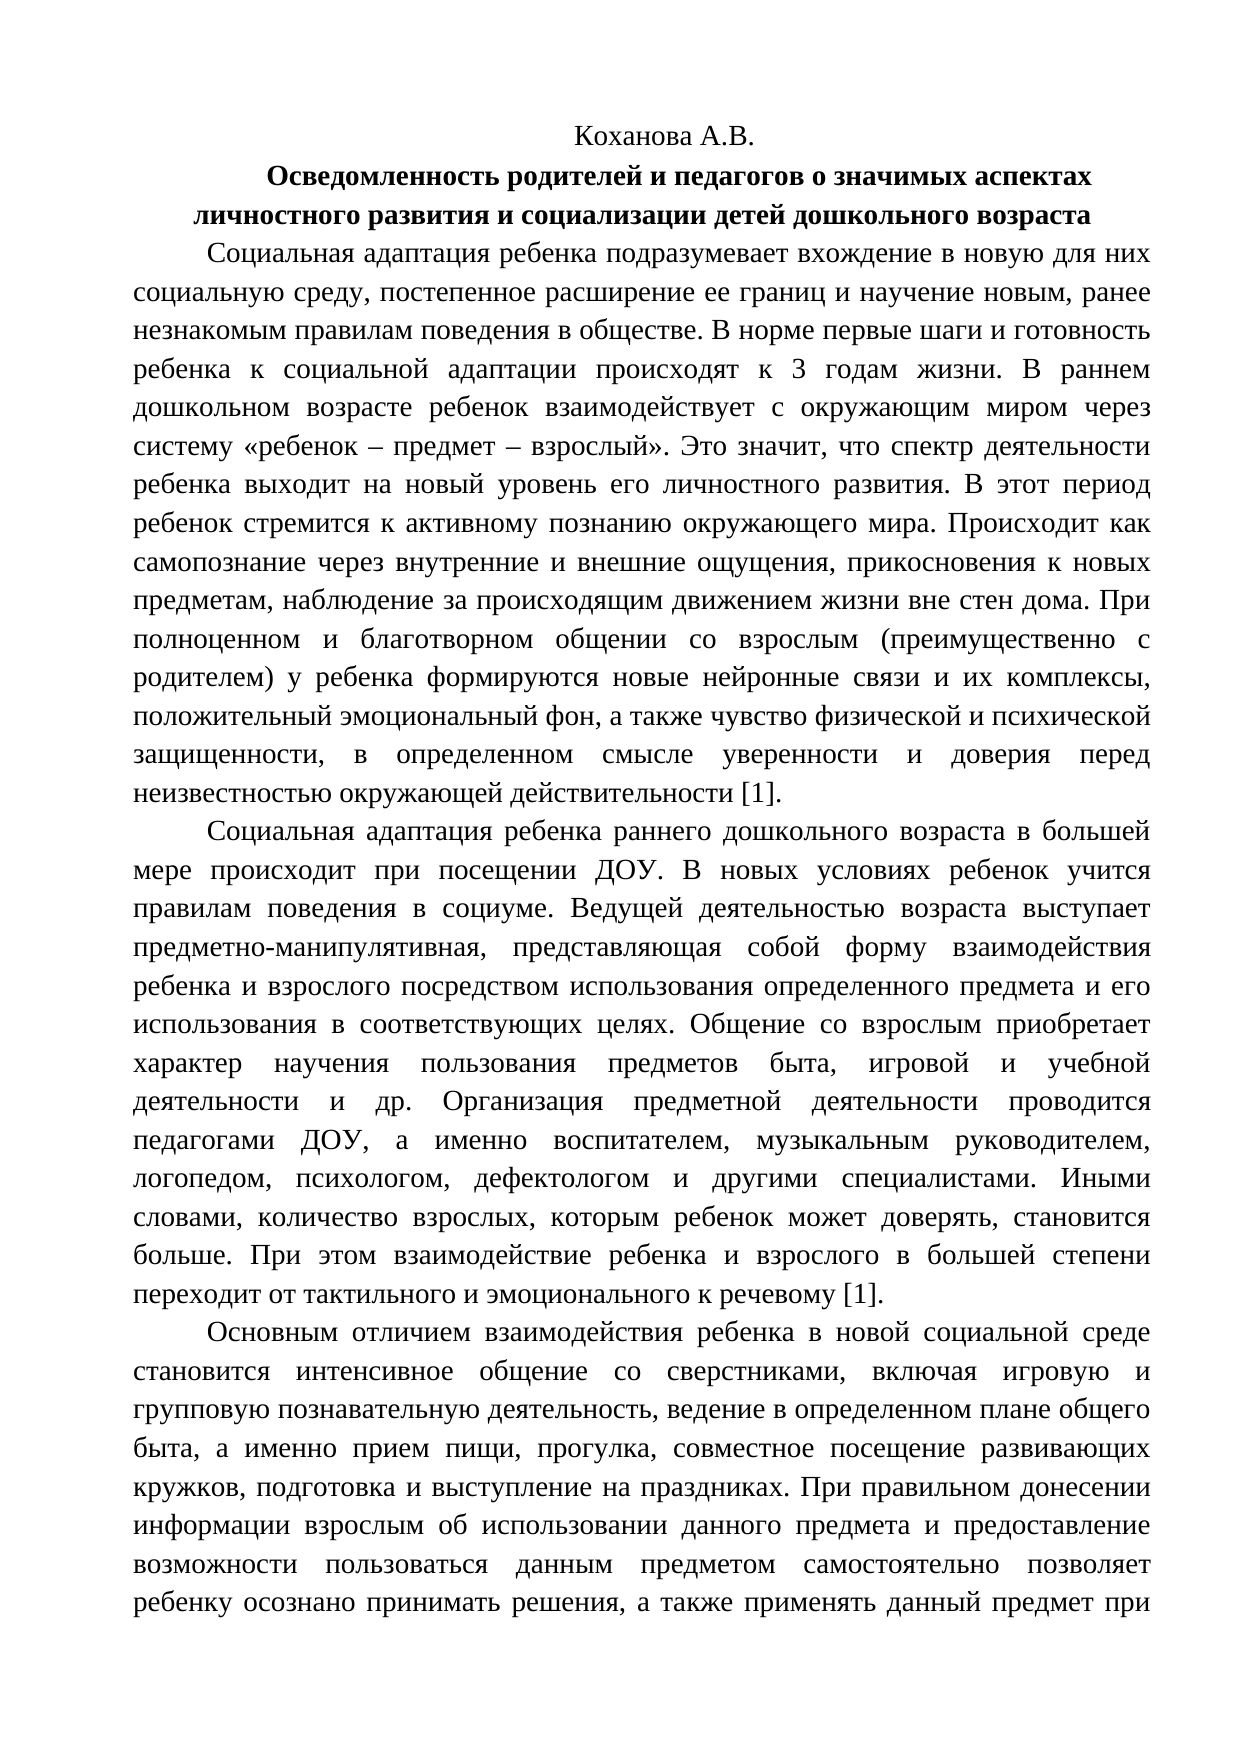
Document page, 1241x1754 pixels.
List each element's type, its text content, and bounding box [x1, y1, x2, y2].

text Коханова А.В. [103, 118, 1152, 152]
text Социальная адаптация ребенка раннего дошкольного возраста в большей мере происходит при посещении ДОУ. В новых условиях ребенок учится правилам поведения в социуме. Ведущей деятельностью возраста выступает предметно-манипулятивная, представляющая собой форму взаимодействия ребенка и взрослого посредством использования определенного предмета и его использования в соответствующих целях. Общение со взрослым приобретает характер научения пользования предметов быта, игровой и учебной деятельности и др. Организация предметной деятельности проводится педагогами ДОУ, а именно воспитателем, музыкальным руководителем, логопедом, психологом, дефектологом и другими специалистами. Иными словами, количество взрослых, которым ребенок может доверять, становится больше. При этом взаимодействие ребенка и взрослого в большей степени переходит от тактильного и эмоционального к речевому [1]. [133, 813, 1152, 1309]
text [133, 1314, 1152, 1618]
text Социальная адаптация ребенка подразумевает вхождение в новую для них социальную среду, постепенное расширение ее границ и научение новым, ранее незнакомым правилам поведения в обществе. В норме первые шаги и готовность ребенка к социальной адаптации происходят к 3 годам жизни. В раннем дошкольном возрасте ребенок взаимодействует с окружающим миром через систему «ребенок – предмет – взрослый». Это значит, что спектр деятельности ребенка выходит на новый уровень его личностного развития. В этот период ребенок стремится к активному познанию окружающего мира. Происходит как самопознание через внутренние и внешние ощущения, прикосновения к новых предметам, наблюдение за происходящим движением жизни вне стен дома. При полноценном и благотворном общении со взрослым (преимущественно с родителем) у ребенка формируются новые нейронные связи и их комплексы, положительный эмоциональный фон, а также чувство физической и психической защищенности, в определенном смысле уверенности и доверия перед неизвестностью окружающей действительности [1]. [133, 235, 1152, 808]
text Осведомленность родителей и педагогов о значимых аспектах личностного развития и социализации детей дошкольного возраста [133, 158, 1152, 230]
